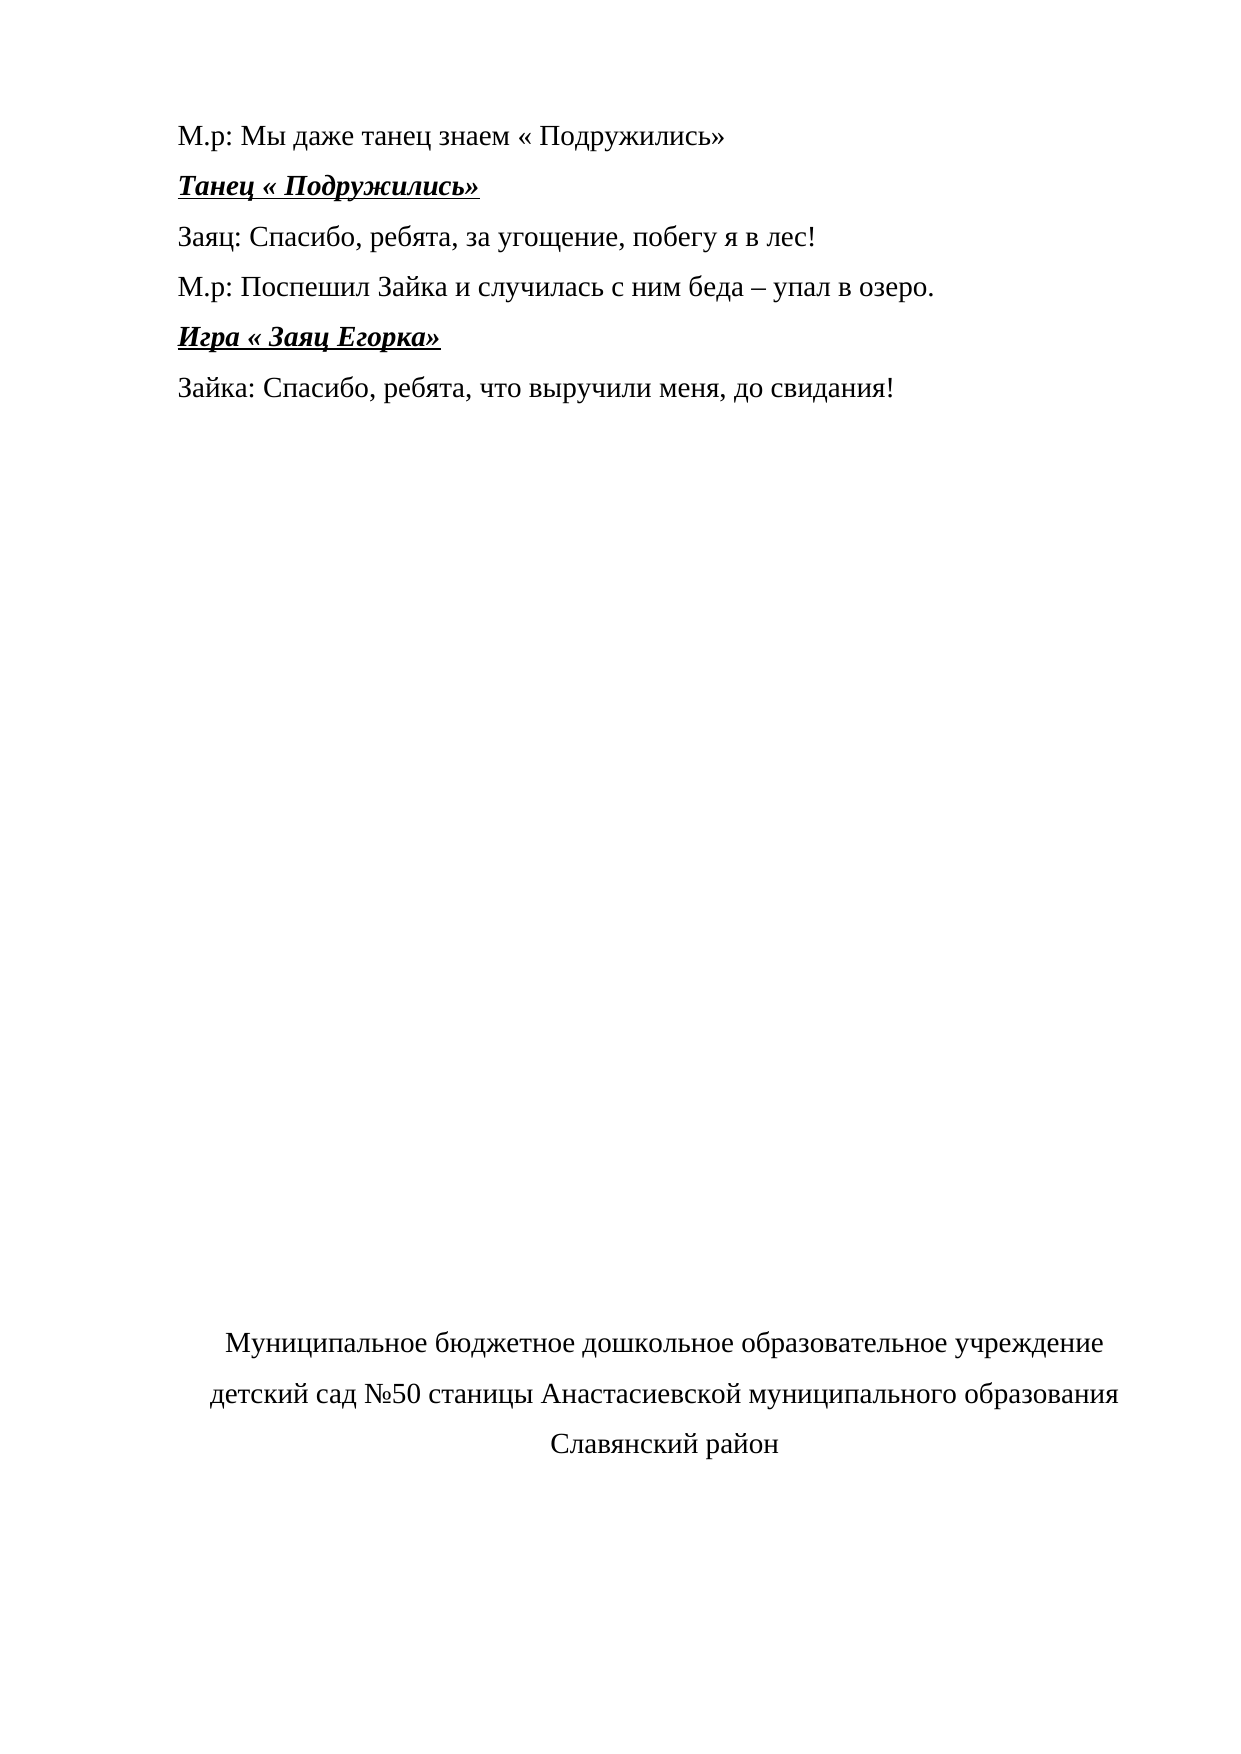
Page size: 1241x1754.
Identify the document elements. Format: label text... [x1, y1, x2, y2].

text М.р: Поспешил Зайка и случилась с ним беда – упал в озеро. [177, 269, 1152, 303]
text Заяц: Спасибо, ребята, за угощение, побегу я в лес! [177, 219, 1152, 252]
text Зайка: Спасибо, ребята, что выручили меня, до свидания! [177, 370, 1152, 403]
text Муниципальное бюджетное дошкольное образовательное учреждение детский сад №50 станицы Анастасиевской муниципального образования Славянский район [177, 1326, 1152, 1460]
text М.р: Мы даже танец знаем « Подружились» [177, 118, 1152, 152]
text Танец « Подружились» [177, 168, 1152, 202]
text Игра « Заяц Егорка» [177, 319, 1152, 353]
